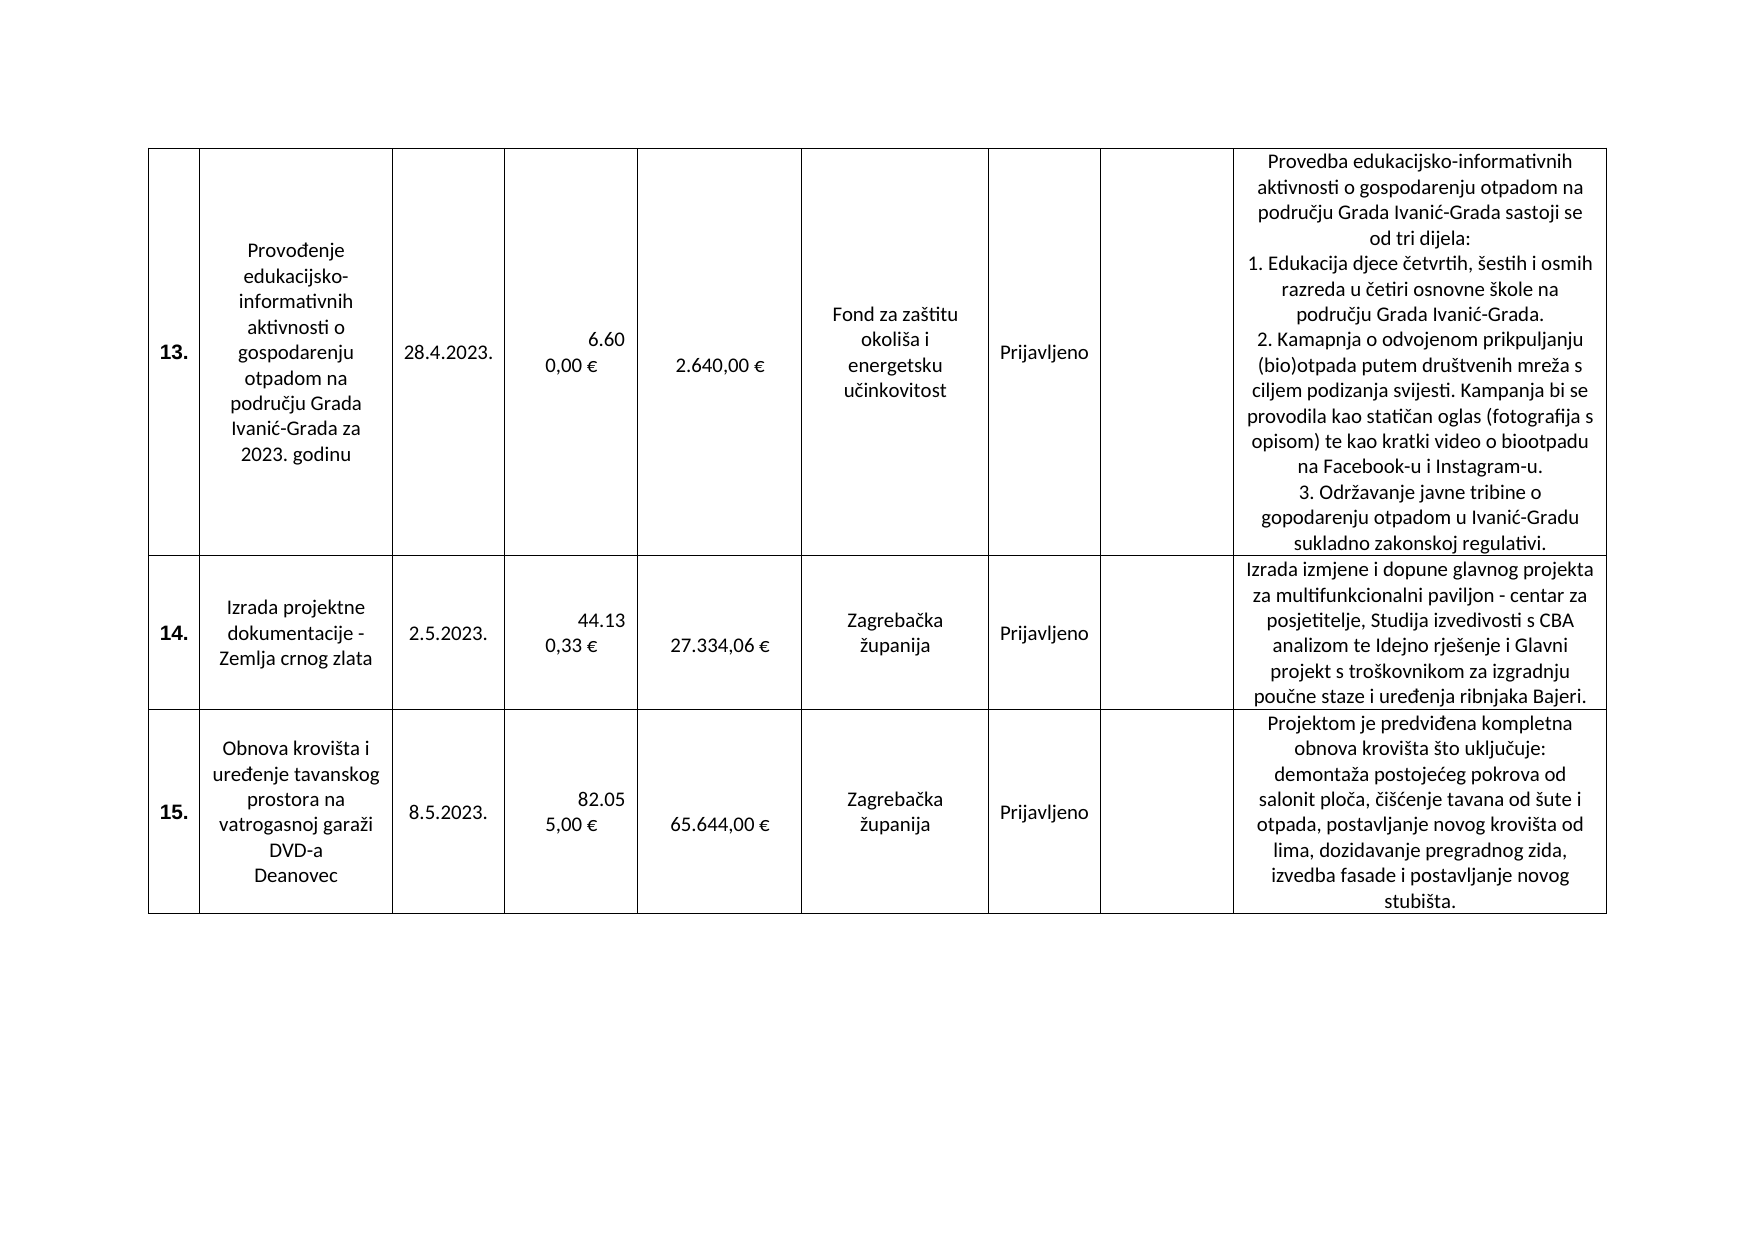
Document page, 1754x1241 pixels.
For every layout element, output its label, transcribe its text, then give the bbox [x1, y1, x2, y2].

table_cell 6.600,00 € [505, 149, 637, 555]
table_cell 15. [149, 710, 199, 913]
table_cell Zagrebačka županija [802, 710, 988, 913]
table_cell Projektom je predviđena kompletna obnova krovišta što uključuje: demontaža postojećeg pokrova od salonit ploča, čišćenje tavana od šute i otpada, postavljanje novog krovišta od lima, dozidavanje pregradnog zida, izvedba fasade i postavljanje novog stubišta. [1234, 710, 1606, 913]
table_cell 8.5.2023. [393, 710, 504, 913]
table_cell [1101, 556, 1233, 709]
table_cell Fond za zaštitu okoliša i energetsku učinkovitost [802, 149, 988, 555]
table_cell Provedba edukacijsko-informativnih aktivnosti o gospodarenju otpadom na području Grada Ivanić-Grada sastoji se od tri dijela: 1. Edukacija djece četvrtih, šestih i osmih razreda u četiri osnovne škole na području Grada Ivanić-Grada. 2. Kamapnja o odvojenom prikpuljanju (bio)otpada putem društvenih mreža s ciljem podizanja svijesti. Kampanja bi se provodila kao statičan oglas (fotografija s opisom) te kao kratki video o biootpadu na Facebook-u i Instagram-u. 3. Održavanje javne tribine o gopodarenju otpadom u Ivanić-Gradu sukladno zakonskoj regulativi. [1234, 149, 1606, 555]
table_cell [1101, 149, 1233, 555]
table_cell [1101, 710, 1233, 913]
table_cell Zagrebačka županija [802, 556, 988, 709]
table_cell 82.055,00 € [505, 710, 637, 913]
table_cell Obnova krovišta i uređenje tavanskog prostora na vatrogasnoj garaži DVD-a Deanovec [200, 710, 392, 913]
table_cell Izrada izmjene i dopune glavnog projekta za multifunkcionalni paviljon - centar za posjetitelje, Studija izvedivosti s CBA analizom te Idejno rješenje i Glavni projekt s troškovnikom za izgradnju poučne staze i uređenja ribnjaka Bajeri. [1234, 556, 1606, 709]
table_cell Provođenje edukacijsko-informativnih aktivnosti o gospodarenju otpadom na području Grada Ivanić-Grada za 2023. godinu [200, 149, 392, 555]
table_cell 65.644,00 € [638, 710, 801, 913]
table_cell 13. [149, 149, 199, 555]
table_cell Prijavljeno [989, 710, 1100, 913]
table_cell 44.130,33 € [505, 556, 637, 709]
table_cell 14. [149, 556, 199, 709]
table_cell 2.5.2023. [393, 556, 504, 709]
table_cell 27.334,06 € [638, 556, 801, 709]
table_cell Prijavljeno [989, 149, 1100, 555]
table_cell 2.640,00 € [638, 149, 801, 555]
table_cell Prijavljeno [989, 556, 1100, 709]
table_cell 28.4.2023. [393, 149, 504, 555]
table_cell Izrada projektne dokumentacije - Zemlja crnog zlata [200, 556, 392, 709]
